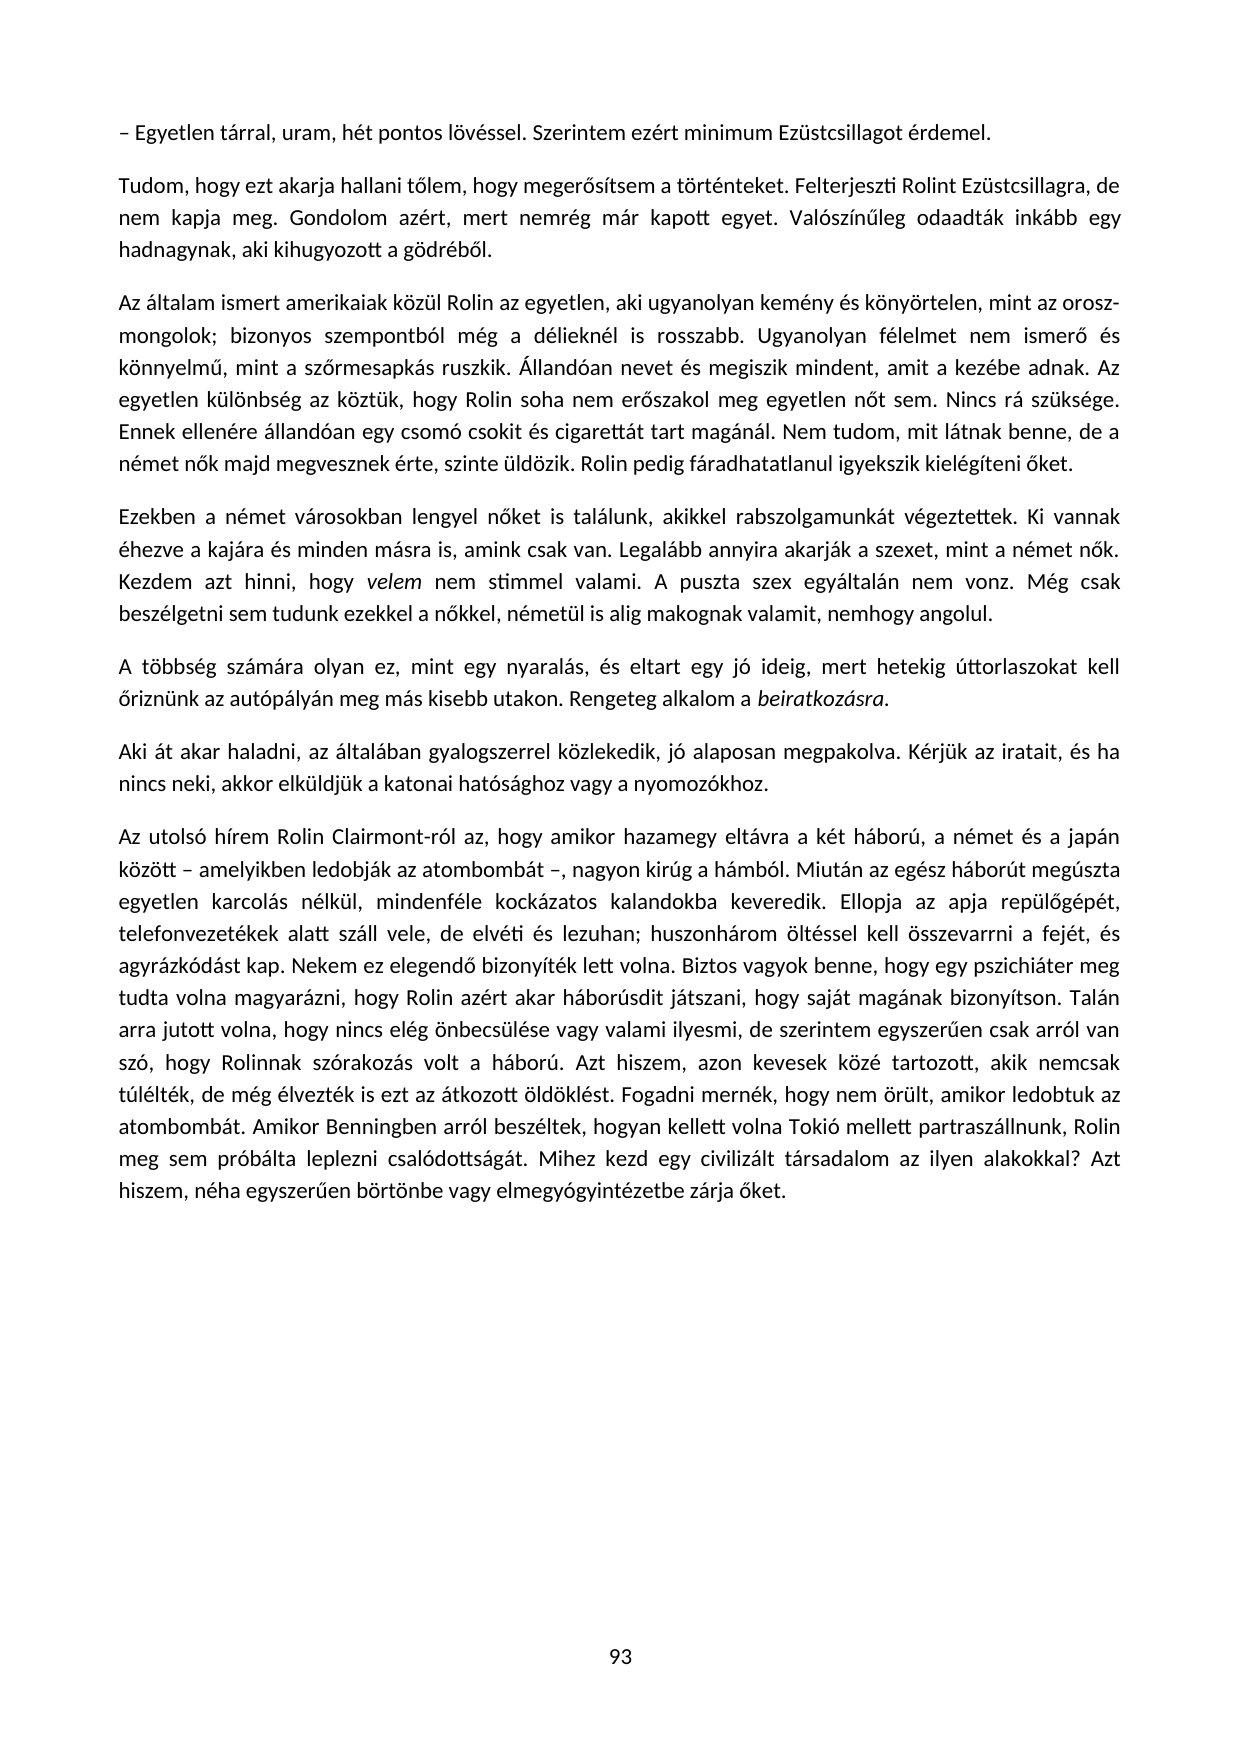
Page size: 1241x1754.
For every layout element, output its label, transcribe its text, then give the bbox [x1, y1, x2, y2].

text A többség számára olyan ez, mint egy nyaralás, és eltart egy jó ideig, mert hetekig úttorlaszokat kell őriznünk az autópályán meg más kisebb utakon. Rengeteg alkalom a beiratkozásra. [118, 652, 1122, 712]
text Az általam ismert amerikaiak közül Rolin az egyetlen, aki ugyanolyan kemény és könyörtelen, mint az orosz-mongolok; bizonyos szempontból még a délieknél is rosszabb. Ugyanolyan félelmet nem ismerő és könnyelmű, mint a szőrmesapkás ruszkik. Állandóan nevet és megiszik mindent, amit a kezébe adnak. Az egyetlen különbség az köztük, hogy Rolin soha nem erőszakol meg egyetlen nőt sem. Nincs rá szüksége. Ennek ellenére állandóan egy csomó csokit és cigarettát tart magánál. Nem tudom, mit látnak benne, de a német nők majd megvesznek érte, szinte üldözik. Rolin pedig fáradhatatlanul igyekszik kielégíteni őket. [118, 288, 1122, 477]
text Aki át akar haladni, az általában gyalogszerrel közlekedik, jó alaposan megpakolva. Kérjük az iratait, és ha nincs neki, akkor elküldjük a katonai hatósághoz vagy a nyomozókhoz. [118, 737, 1122, 797]
text Tudom, hogy ezt akarja hallani tőlem, hogy megerősítsem a történteket. Felterjeszti Rolint Ezüstcsillagra, de nem kapja meg. Gondolom azért, mert nemrég már kapott egyet. Valószínűleg odaadták inkább egy hadnagynak, aki kihugyozott a gödréből. [118, 171, 1122, 263]
text Ezekben a német városokban lengyel nőket is találunk, akikkel rabszolgamunkát végeztettek. Ki vannak éhezve a kajára és minden másra is, amink csak van. Legalább annyira akarják a szexet, mint a német nők. Kezdem azt hinni, hogy velem nem stimmel valami. A puszta szex egyáltalán nem vonz. Még csak beszélgetni sem tudunk ezekkel a nőkkel, németül is alig makognak valamit, nemhogy angolul. [118, 502, 1122, 627]
text – Egyetlen tárral, uram, hét pontos lövéssel. Szerintem ezért minimum Ezüstcsillagot érdemel. [118, 118, 1122, 146]
text Az utolsó hírem Rolin Clairmont-ról az, hogy amikor hazamegy eltávra a két háború, a német és a japán között – amelyikben ledobják az atombombát –, nagyon kirúg a hámból. Miután az egész háborút megúszta egyetlen karcolás nélkül, mindenféle kockázatos kalandokba keveredik. Ellopja az apja repülőgépét, telefonvezetékek alatt száll vele, de elvéti és lezuhan; huszonhárom öltéssel kell összevarrni a fejét, és agyrázkódást kap. Nekem ez elegendő bizonyíték lett volna. Biztos vagyok benne, hogy egy pszichiáter meg tudta volna magyarázni, hogy Rolin azért akar háborúsdit játszani, hogy saját magának bizonyítson. Talán arra jutott volna, hogy nincs elég önbecsülése vagy valami ilyesmi, de szerintem egyszerűen csak arról van szó, hogy Rolinnak szórakozás volt a háború. Azt hiszem, azon kevesek közé tartozott, akik nemcsak túlélték, de még élvezték is ezt az átkozott öldöklést. Fogadni mernék, hogy nem örült, amikor ledobtuk az atombombát. Amikor Benningben arról beszéltek, hogyan kellett volna Tokió mellett partraszállnunk, Rolin meg sem próbálta leplezni csalódottságát. Mihez kezd egy civilizált társadalom az ilyen alakokkal? Azt hiszem, néha egyszerűen börtönbe vagy elmegyógyintézetbe zárja őket. [118, 822, 1122, 1204]
